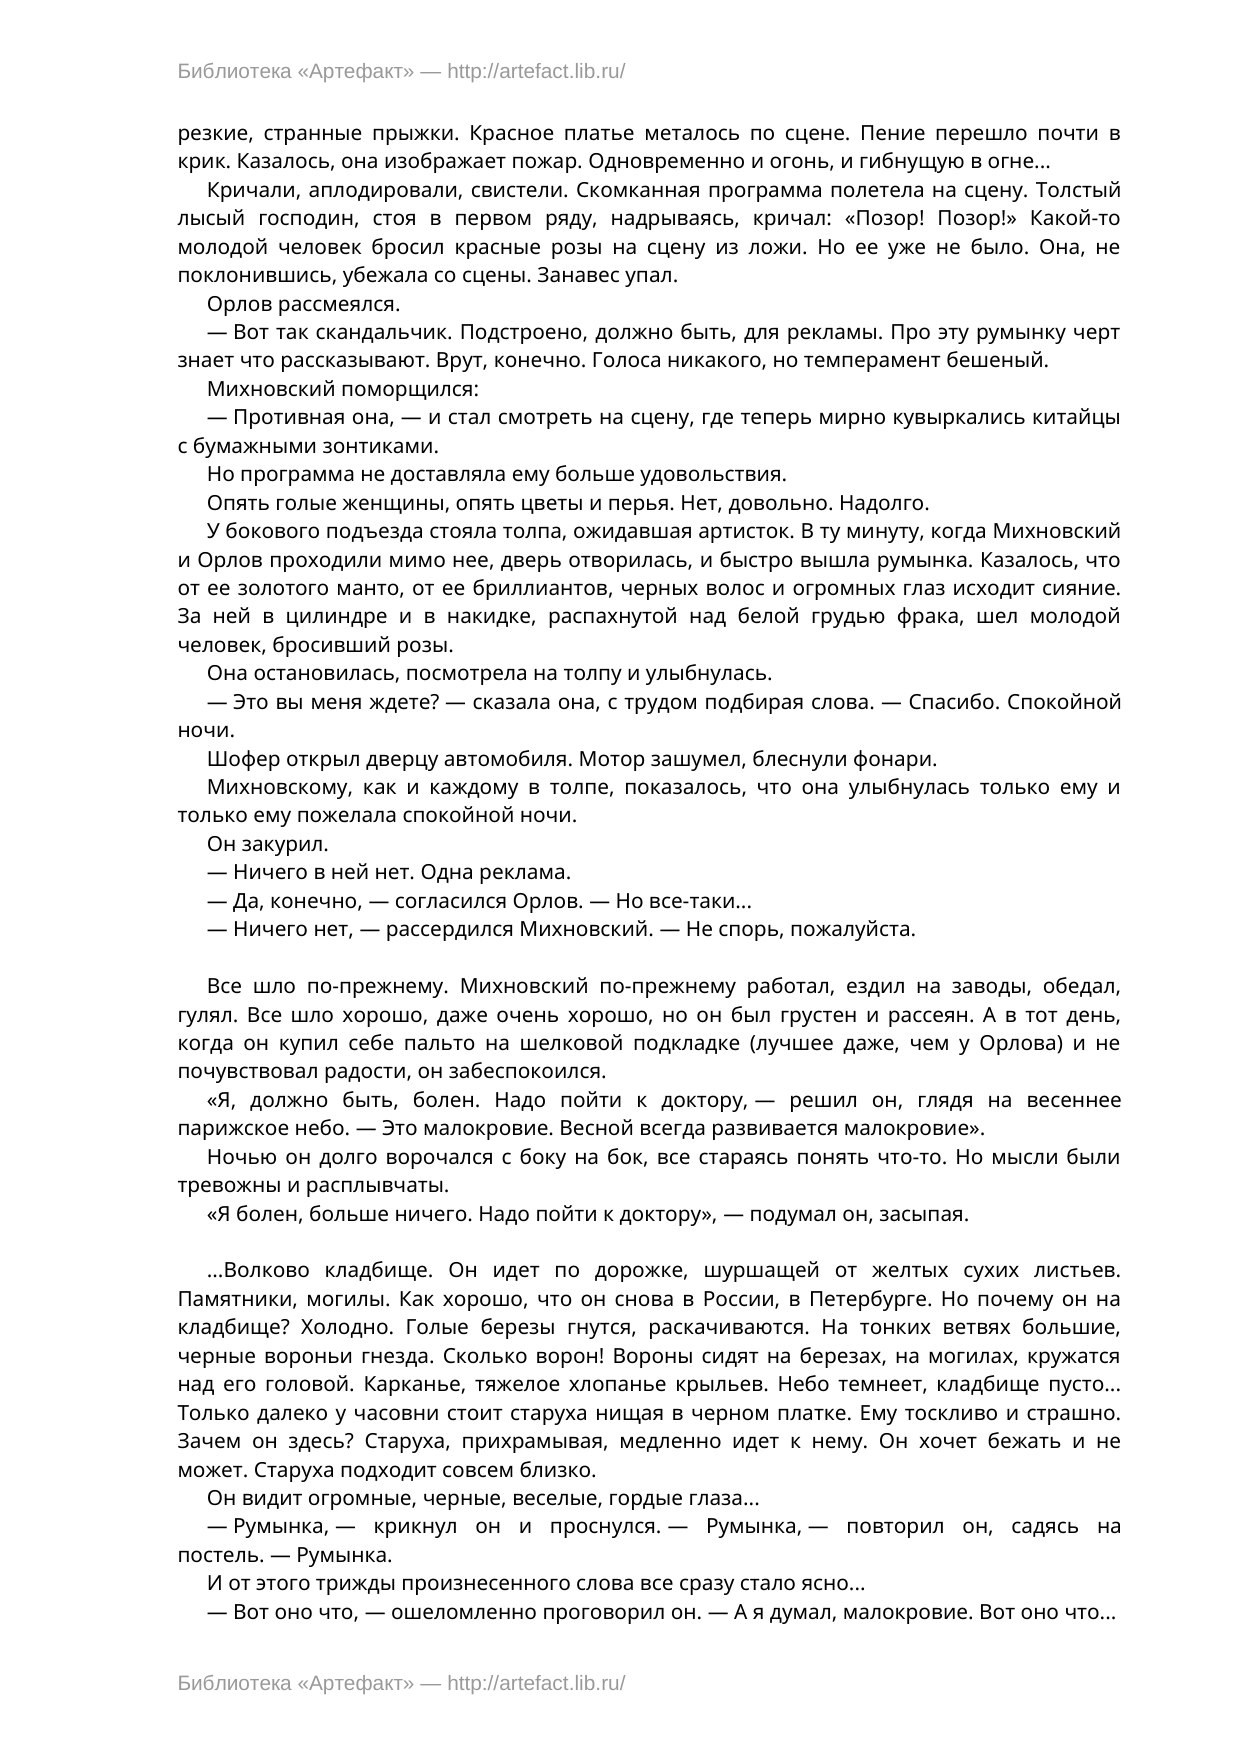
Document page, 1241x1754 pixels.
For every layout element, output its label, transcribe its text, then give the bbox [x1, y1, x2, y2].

text ...Волково кладбище. Он идет по дорожке, шуршащей от желтых сухих листьев. Памятники, могилы. Как хорошо, что он снова в России, в Петербурге. Но почему он на кладбище? Холодно. Голые березы гнутся, раскачиваются. На тонких ветвях большие, черные вороньи гнезда. Сколько ворон! Вороны сидят на березах, на могилах, кружатся над его головой. Карканье, тяжелое хлопанье крыльев. Небо темнеет, кладбище пусто... Только далеко у часовни стоит старуха нищая в черном платке. Ему тоскливо и страшно. Зачем он здесь? Старуха, прихрамывая, медленно идет к нему. Он хочет бежать и не может. Старуха подходит совсем близко. [177, 1256, 1122, 1483]
text Он видит огромные, черные, веселые, гордые глаза... [177, 1483, 1122, 1512]
text Но программа не доставляла ему больше удовольствия. [177, 459, 1122, 488]
text И от этого трижды произнесенного слова все сразу стало ясно... [177, 1568, 1122, 1597]
text Она остановилась, посмотрела на толпу и улыбнулась. [177, 658, 1122, 687]
text — Это вы меня ждете? — сказала она, с трудом подбирая слова. — Спасибо. Спокойной ночи. [177, 687, 1122, 744]
text — Противная она, — и стал смотреть на сцену, где теперь мирно кувыркались китайцы с бумажными зонтиками. [177, 402, 1122, 459]
text Шофер открыл дверцу автомобиля. Мотор зашумел, блеснули фонари. [177, 744, 1122, 772]
text — Ничего в ней нет. Одна реклама. [177, 857, 1122, 886]
text Он закурил. [177, 829, 1122, 857]
text Все шло по-прежнему. Михновский по-прежнему работал, ездил на заводы, обедал, гулял. Все шло хорошо, даже очень хорошо, но он был грустен и рассеян. А в тот день, когда он купил себе пальто на шелковой подкладке (лучшее даже, чем у Орлова) и не почувствовал радости, он забеспокоился. [177, 971, 1122, 1085]
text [177, 118, 1122, 175]
text — Ничего нет, — рассердился Михновский. — Не спорь, пожалуйста. [177, 914, 1122, 943]
text — Вот так скандальчик. Подстроено, должно быть, для рекламы. Про эту румынку черт знает что рассказывают. Врут, конечно. Голоса никакого, но темперамент бешеный. [177, 317, 1122, 374]
text Ночью он долго ворочался с боку на бок, все стараясь понять что-то. Но мысли были тревожны и расплывчаты. [177, 1142, 1122, 1199]
text — Вот оно что, — ошеломленно проговорил он. — А я думал, малокровие. Вот оно что... [177, 1597, 1122, 1625]
text У бокового подъезда стояла толпа, ожидавшая артисток. В ту минуту, когда Михновский и Орлов проходили мимо нее, дверь отворилась, и быстро вышла румынка. Казалось, что от ее золотого манто, от ее бриллиантов, черных волос и огромных глаз исходит сияние. За ней в цилиндре и в накидке, распахнутой над белой грудью фрака, шел молодой человек, бросивший розы. [177, 516, 1122, 658]
text Опять голые женщины, опять цветы и перья. Нет, довольно. Надолго. [177, 488, 1122, 516]
text Михновскому, как и каждому в толпе, показалось, что она улыбнулась только ему и только ему пожелала спокойной ночи. [177, 772, 1122, 829]
text «Я, должно быть, болен. Надо пойти к доктору, — решил он, глядя на весеннее парижское небо. — Это малокровие. Весной всегда развивается малокровие». [177, 1085, 1122, 1142]
text «Я болен, больше ничего. Надо пойти к доктору», — подумал он, засыпая. [177, 1199, 1122, 1227]
text — Румынка, — крикнул он и проснулся. — Румынка, — повторил он, садясь на постель. — Румынка. [177, 1512, 1122, 1568]
text Михновский поморщился: [177, 374, 1122, 402]
text Кричали, аплодировали, свистели. Скомканная программа полетела на сцену. Толстый лысый господин, стоя в первом ряду, надрываясь, кричал: «Позор! Позор!» Какой-то молодой человек бросил красные розы на сцену из ложи. Но ее уже не было. Она, не поклонившись, убежала со сцены. Занавес упал. [177, 175, 1122, 289]
text Орлов рассмеялся. [177, 289, 1122, 317]
text — Да, конечно, — согласился Орлов. — Но все-таки... [177, 886, 1122, 914]
